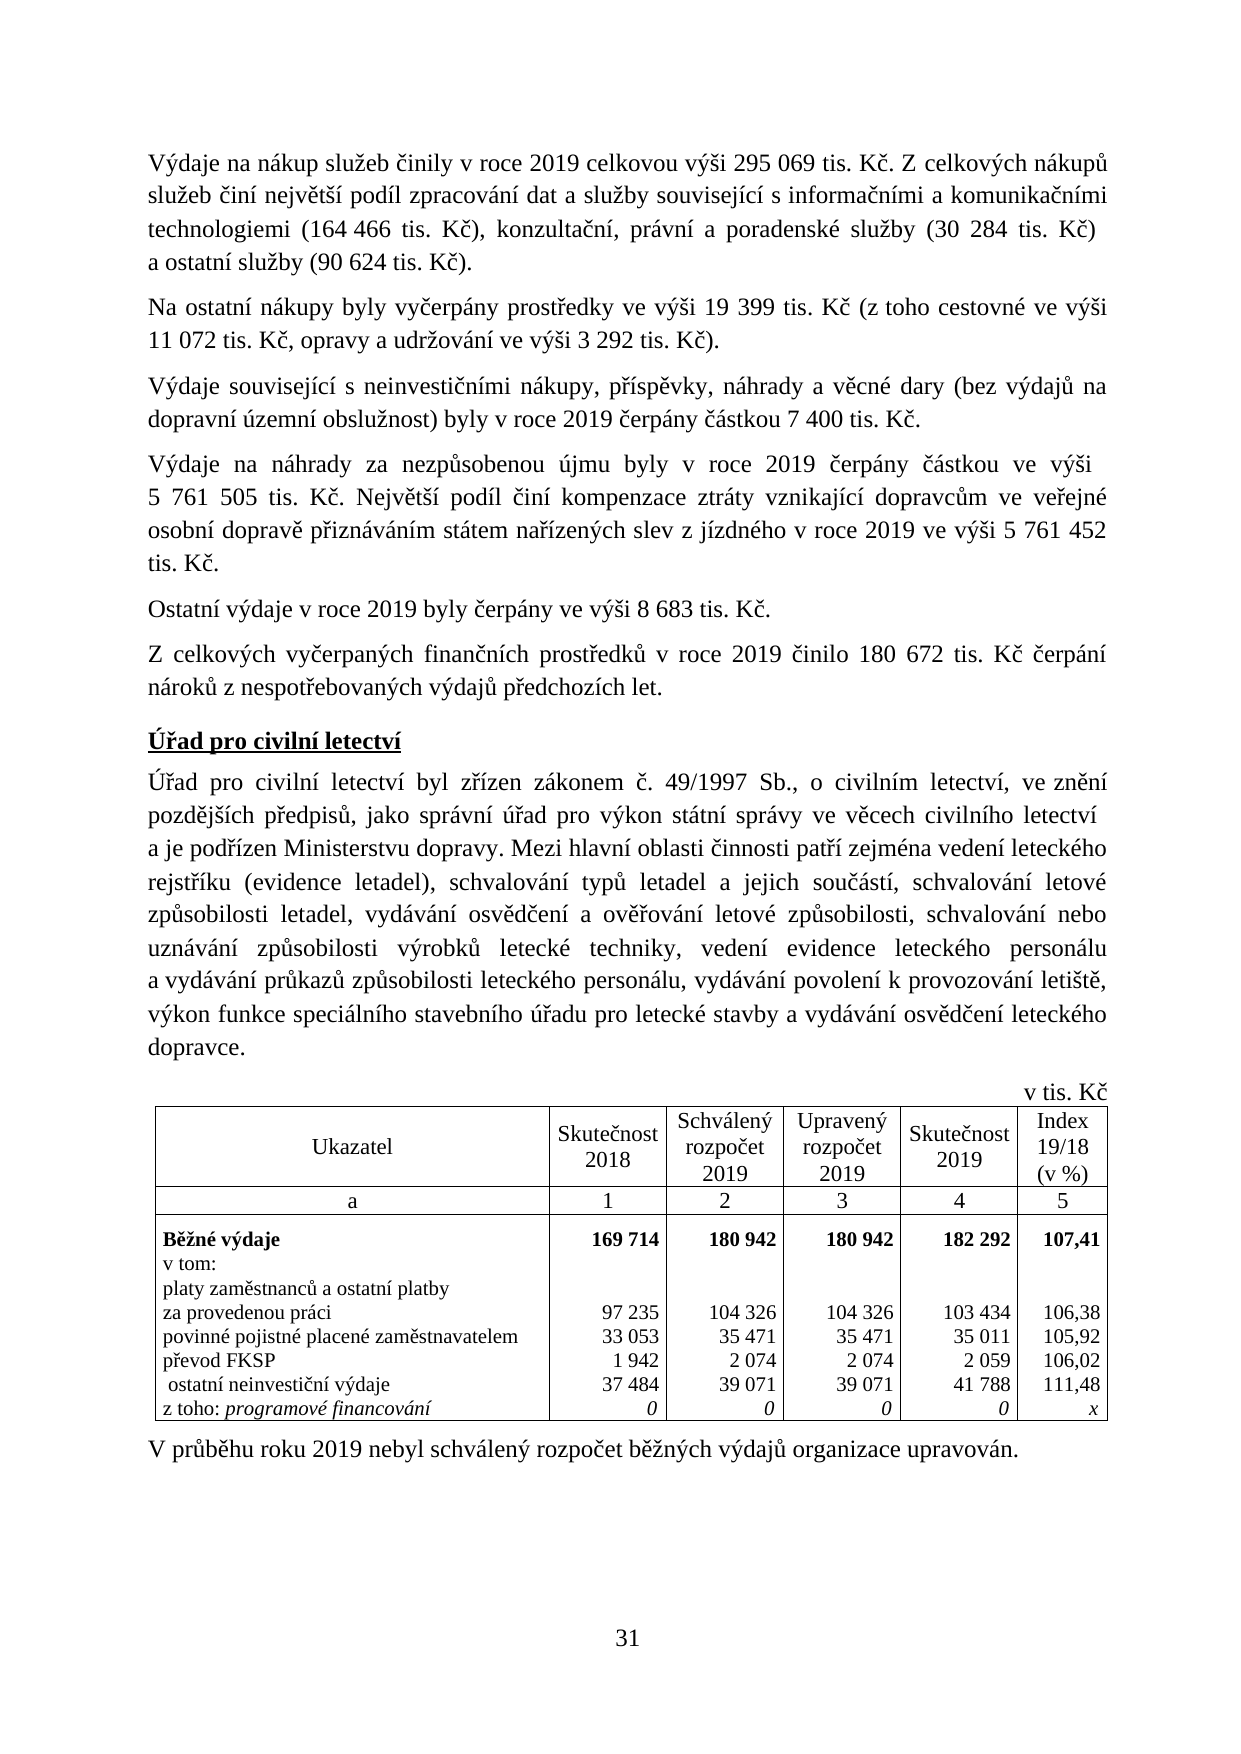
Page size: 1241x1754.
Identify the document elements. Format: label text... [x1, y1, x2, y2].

table_cell 4 [901, 1187, 1017, 1213]
table_cell 106,02 [1018, 1348, 1107, 1372]
table_cell 0 [550, 1396, 666, 1420]
table_header Skutečnost 2018 [550, 1107, 666, 1186]
table_cell 106,38 [1018, 1276, 1107, 1324]
table_cell 2 [667, 1187, 783, 1213]
table_cell 180 942 [784, 1215, 900, 1276]
table_cell 0 [784, 1396, 900, 1420]
table_cell 37 484 [550, 1372, 666, 1396]
text Výdaje na nákup služeb činily v roce 2019 celkovou výši 295 069 tis. Kč. Z celkových nákupů služeb činí největší podíl zpracování dat a služby související s informačními a komunikačními technologiemi (164 466 tis. Kč), konzultační, právní a poradenské služby (30 284 tis. Kč) a ostatní služby (90 624 tis. Kč). [148, 148, 1107, 275]
table_cell 107,41 [1018, 1215, 1107, 1276]
table_cell 0 [667, 1396, 783, 1420]
table_cell 1 [550, 1187, 666, 1213]
table_cell 105,92 [1018, 1324, 1107, 1348]
table_cell 0 [901, 1396, 1017, 1420]
text Na ostatní nákupy byly vyčerpány prostředky ve výši 19 399 tis. Kč (z toho cestovné ve výši 11 072 tis. Kč, opravy a udržování ve výši 3 292 tis. Kč). [148, 292, 1107, 354]
table_cell 104 326 [784, 1276, 900, 1324]
table_cell převod FKSP [156, 1348, 549, 1372]
table_header Schválený rozpočet 2019 [667, 1107, 783, 1186]
table_header Index 19/18 (v %) [1018, 1107, 1107, 1186]
table_cell 1 942 [550, 1348, 666, 1372]
table_cell 180 942 [667, 1215, 783, 1276]
table_cell a [156, 1187, 549, 1213]
table_cell 41 788 [901, 1372, 1017, 1396]
text Výdaje na náhrady za nezpůsobenou újmu byly v roce 2019 čerpány částkou ve výši 5 761 505 tis. Kč. Největší podíl činí kompenzace ztráty vznikající dopravcům ve veřejné osobní dopravě přiznáváním státem nařízených slev z jízdného v roce 2019 ve výši 5 761 452 tis. Kč. [148, 449, 1107, 577]
subtitle Úřad pro civilní letectví [148, 726, 1107, 755]
text Úřad pro civilní letectví byl zřízen zákonem č. 49/1997 Sb., o civilním letectví, ve znění pozdějších předpisů, jako správní úřad pro výkon státní správy ve věcech civilního letectví a je podřízen Ministerstvu dopravy. Mezi hlavní oblasti činnosti patří zejména vedení leteckého rejstříku (evidence letadel), schvalování typů letadel a jejich součástí, schvalování letové způsobilosti letadel, vydávání osvědčení a ověřování letové způsobilosti, schvalování nebo uznávání způsobilosti výrobků letecké techniky, vedení evidence leteckého personálu a vydávání průkazů způsobilosti leteckého personálu, vydávání povolení k provozování letiště, výkon funkce speciálního stavebního úřadu pro letecké stavby a vydávání osvědčení leteckého dopravce. [148, 767, 1107, 1060]
table_cell 33 053 [550, 1324, 666, 1348]
table_cell 103 434 [901, 1276, 1017, 1324]
table_cell 2 074 [667, 1348, 783, 1372]
table_cell platy zaměstnanců a ostatní platby za provedenou práci [156, 1276, 549, 1324]
table_header Upravený rozpočet 2019 [784, 1107, 900, 1186]
table_cell Běžné výdaje v tom: [156, 1215, 549, 1276]
table_cell x [1018, 1396, 1107, 1420]
table_cell 35 471 [667, 1324, 783, 1348]
text Ostatní výdaje v roce 2019 byly čerpány ve výši 8 683 tis. Kč. [148, 594, 1107, 623]
table_cell 39 071 [667, 1372, 783, 1396]
table_cell 2 074 [784, 1348, 900, 1372]
text Z celkových vyčerpaných finančních prostředků v roce 2019 činilo 180 672 tis. Kč čerpání nároků z nespotřebovaných výdajů předchozích let. [148, 639, 1107, 701]
table_cell povinné pojistné placené zaměstnavatelem [156, 1324, 549, 1348]
table_cell 3 [784, 1187, 900, 1213]
table_cell 5 [1018, 1187, 1107, 1213]
text v tis. Kč [185, 1077, 1107, 1106]
table_cell 2 059 [901, 1348, 1017, 1372]
table_header Skutečnost 2019 [901, 1107, 1017, 1186]
table_cell 39 071 [784, 1372, 900, 1396]
text Výdaje související s neinvestičními nákupy, příspěvky, náhrady a věcné dary (bez výdajů na dopravní územní obslužnost) byly v roce 2019 čerpány částkou 7 400 tis. Kč. [148, 371, 1107, 432]
table_cell 169 714 [550, 1215, 666, 1276]
text V průběhu roku 2019 nebyl schválený rozpočet běžných výdajů organizace upravován. [148, 1434, 1107, 1463]
table_cell 35 011 [901, 1324, 1017, 1348]
table_cell z toho: programové financování [156, 1396, 549, 1420]
table_cell 35 471 [784, 1324, 900, 1348]
table_cell 104 326 [667, 1276, 783, 1324]
table_cell 182 292 [901, 1215, 1017, 1276]
table_header Ukazatel [156, 1107, 549, 1186]
table_cell 97 235 [550, 1276, 666, 1324]
table_cell 111,48 [1018, 1372, 1107, 1396]
table_cell ostatní neinvestiční výdaje [156, 1372, 549, 1396]
